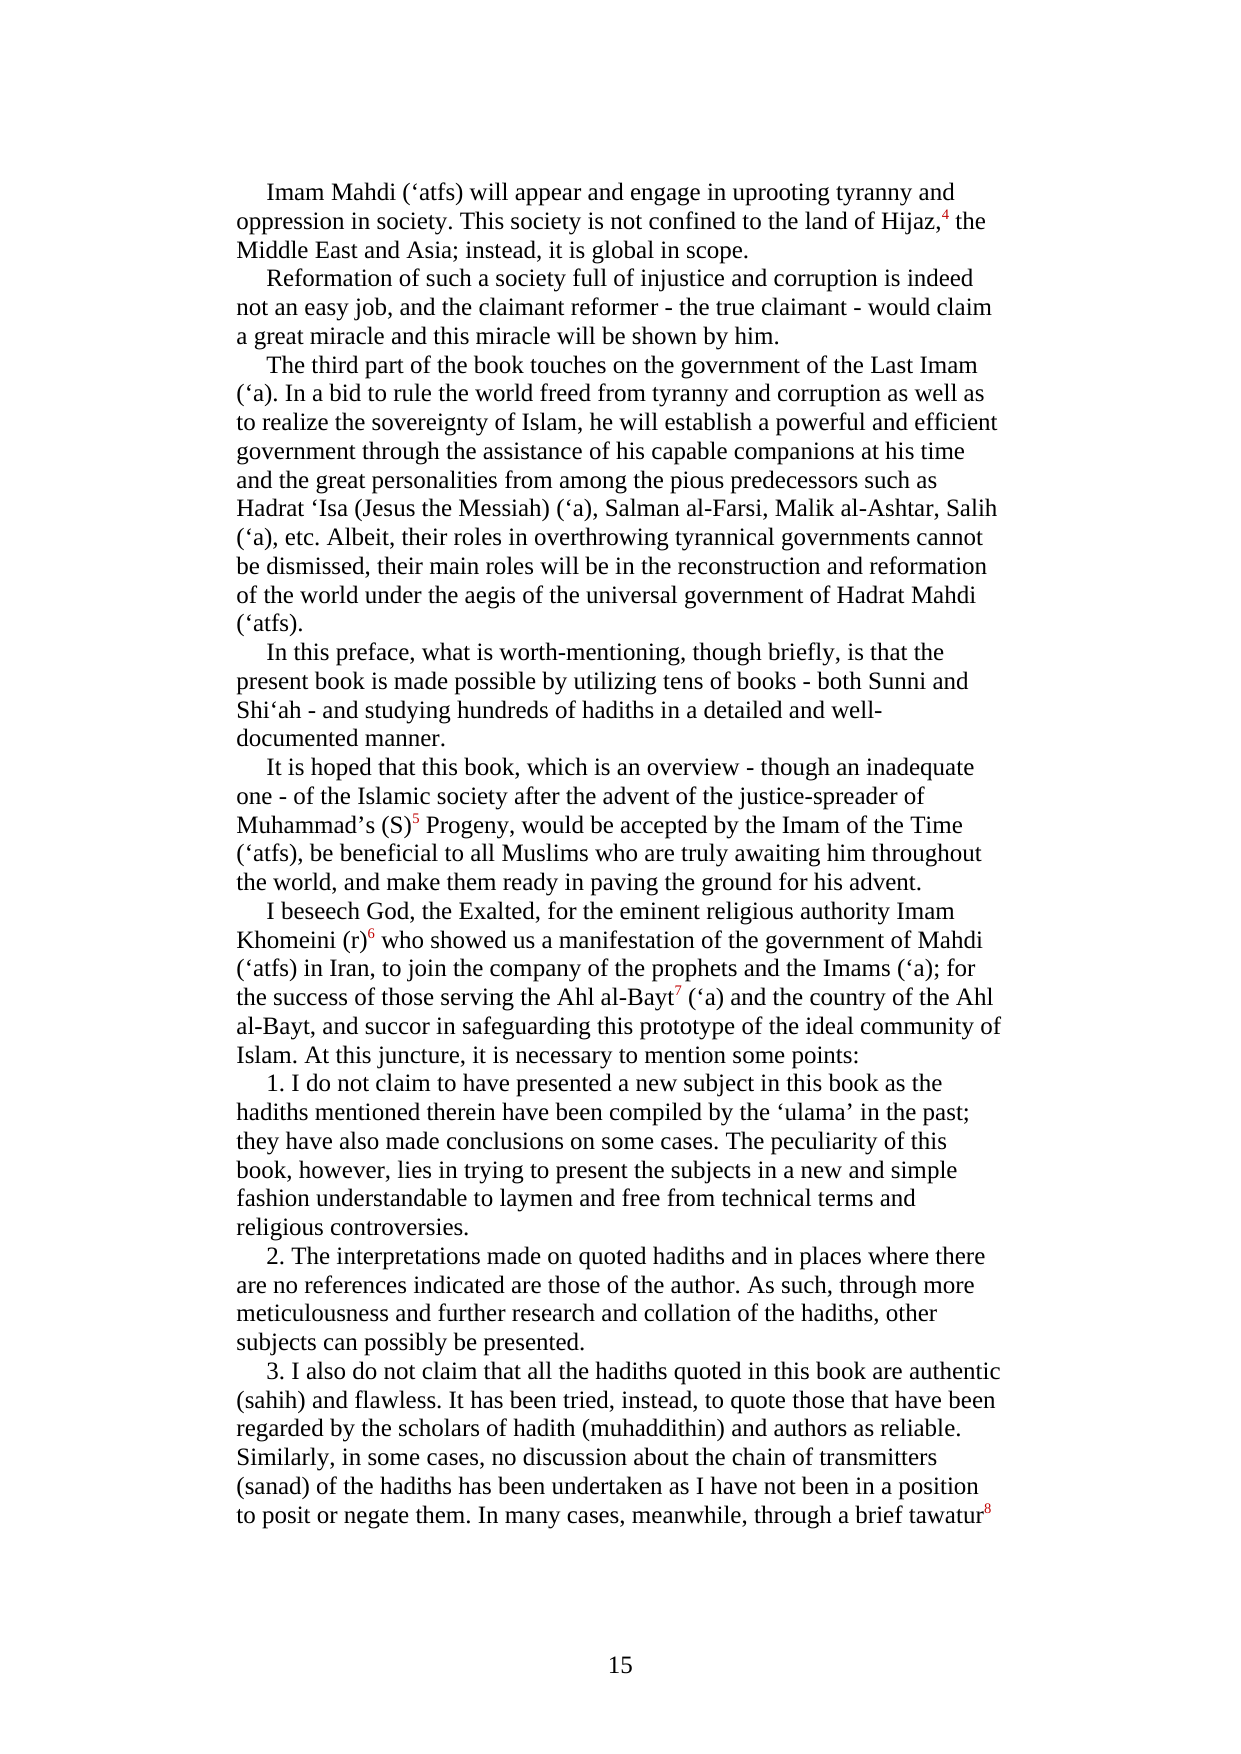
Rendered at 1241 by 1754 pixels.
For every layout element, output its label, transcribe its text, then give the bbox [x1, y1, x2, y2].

text I beseech God, the Exalted, for the eminent religious authority Imam Khomeini (r)6 who showed us a manifestation of the government of Mahdi (‘atfs) in Iran, to join the company of the prophets and the Imams (‘a); for the success of those serving the Ahl al-Bayt7 (‘a) and the country of the Ahl al-Bayt, and succor in safeguarding this prototype of the ideal community of Islam. At this juncture, it is necessary to mention some points: [236, 896, 1004, 1068]
text Reformation of such a society full of injustice and corruption is indeed not an easy job, and the claimant reformer - the true claimant - would claim a great miracle and this miracle will be shown by him. [236, 263, 1004, 350]
text Imam Mahdi (‘atfs) will appear and engage in uprooting tyranny and oppression in society. This society is not confined to the land of Hijaz,4 the Middle East and Asia; instead, it is global in scope. [236, 177, 1004, 263]
text 2. The interpretations made on quoted hadiths and in places where there are no references indicated are those of the author. As such, through more meticulousness and further research and collation of the hadiths, other subjects can possibly be presented. [236, 1241, 1004, 1356]
text In this preface, what is worth-mentioning, though briefly, is that the present book is made possible by utilizing tens of books - both Sunni and Shi‘ah - and studying hundreds of hadiths in a detailed and well-documented manner. [236, 637, 1004, 752]
text 1. I do not claim to have presented a new subject in this book as the hadiths mentioned therein have been compiled by the ‘ulama’ in the past; they have also made conclusions on some cases. The peculiarity of this book, however, lies in trying to present the subjects in a new and simple fashion understandable to laymen and free from technical terms and religious controversies. [236, 1068, 1004, 1241]
text It is hoped that this book, which is an overview - though an inadequate one - of the Islamic society after the advent of the justice-spreader of Muhammad’s (S)5 Progeny, would be accepted by the Imam of the Time (‘atfs), be beneficial to all Muslims who are truly awaiting him throughout the world, and make them ready in paving the ground for his advent. [236, 752, 1004, 896]
text The third part of the book touches on the government of the Last Imam (‘a). In a bid to rule the world freed from tyranny and corruption as well as to realize the sovereignty of Islam, he will establish a powerful and efficient government through the assistance of his capable companions at his time and the great personalities from among the pious predecessors such as Hadrat ‘Isa (Jesus the Messiah) (‘a), Salman al-Farsi, Malik al-Ashtar, Salih (‘a), etc. Albeit, their roles in overthrowing tyrannical governments cannot be dismissed, their main roles will be in the reconstruction and reformation of the world under the aegis of the universal government of Hadrat Mahdi (‘atfs). [236, 350, 1004, 637]
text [236, 1356, 1004, 1528]
